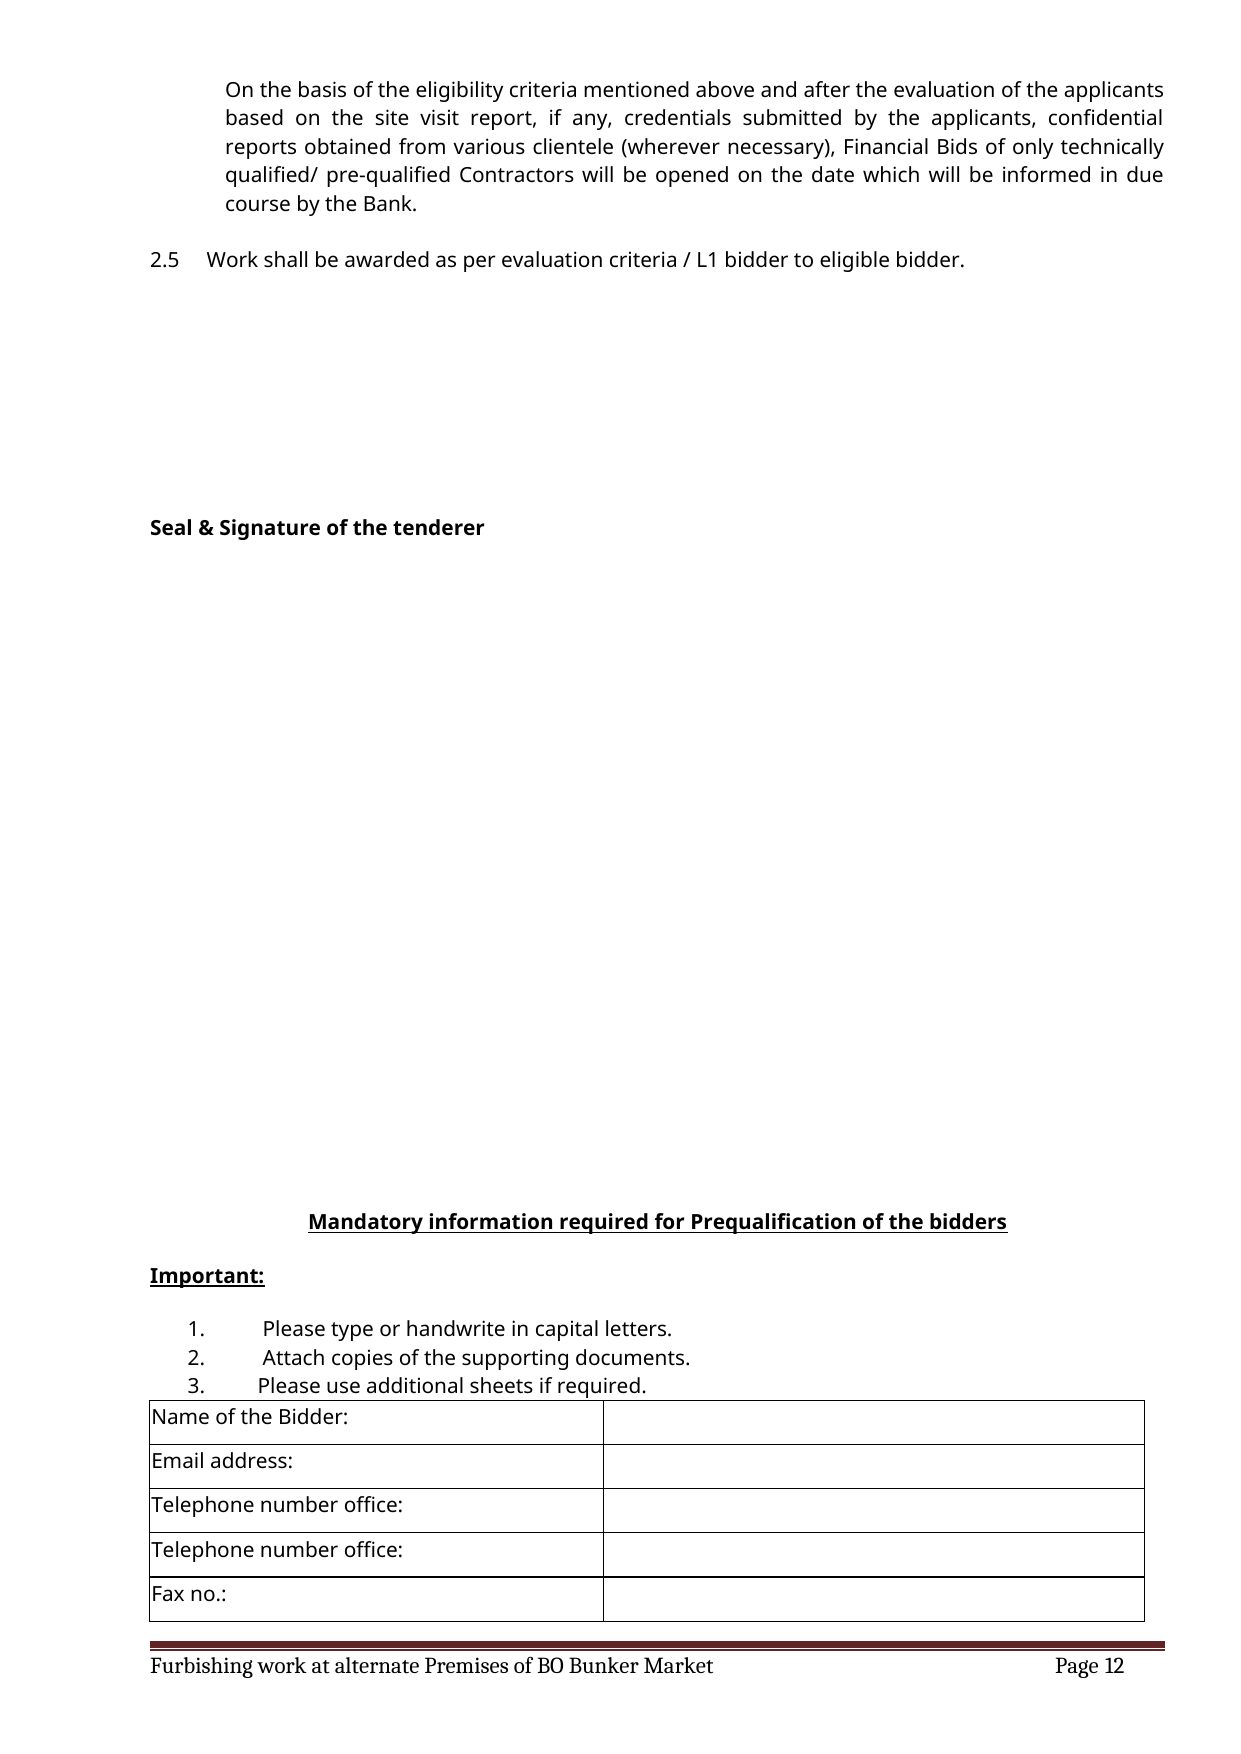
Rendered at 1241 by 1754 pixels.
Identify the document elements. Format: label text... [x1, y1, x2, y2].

list Please use additional sheets if required. [187, 1371, 1165, 1400]
table_cell [604, 1533, 1144, 1576]
text Mandatory information required for Prequalification of the bidders [150, 1207, 1165, 1236]
list Please type or handwrite in capital letters. [187, 1314, 1165, 1343]
text Seal & Signature of the tenderer [150, 513, 1165, 541]
table_cell Telephone number office: [150, 1533, 603, 1576]
table_cell Email address: [150, 1445, 603, 1488]
list Attach copies of the supporting documents. [187, 1343, 1165, 1371]
list On the basis of the eligibility criteria mentioned above and after the evaluation of the applicants based on the site visit report, if any, credentials submitted by the applicants, confidential reports obtained from various clientele (wherever necessary), Financial Bids of only technically qualified/ pre-qualified Contractors will be opened on the date which will be informed in due course by the Bank. [225, 75, 1165, 217]
table_cell [604, 1445, 1144, 1488]
table_cell Fax no.: [150, 1578, 603, 1621]
text Important: [150, 1261, 1165, 1289]
table_cell Telephone number office: [150, 1489, 603, 1532]
table_header [604, 1401, 1144, 1444]
text 2.5 Work shall be awarded as per evaluation criteria / L1 bidder to eligible bidder. [150, 246, 1165, 274]
table_cell [604, 1578, 1144, 1621]
table_header Name of the Bidder: [150, 1401, 603, 1444]
table_cell [604, 1489, 1144, 1532]
